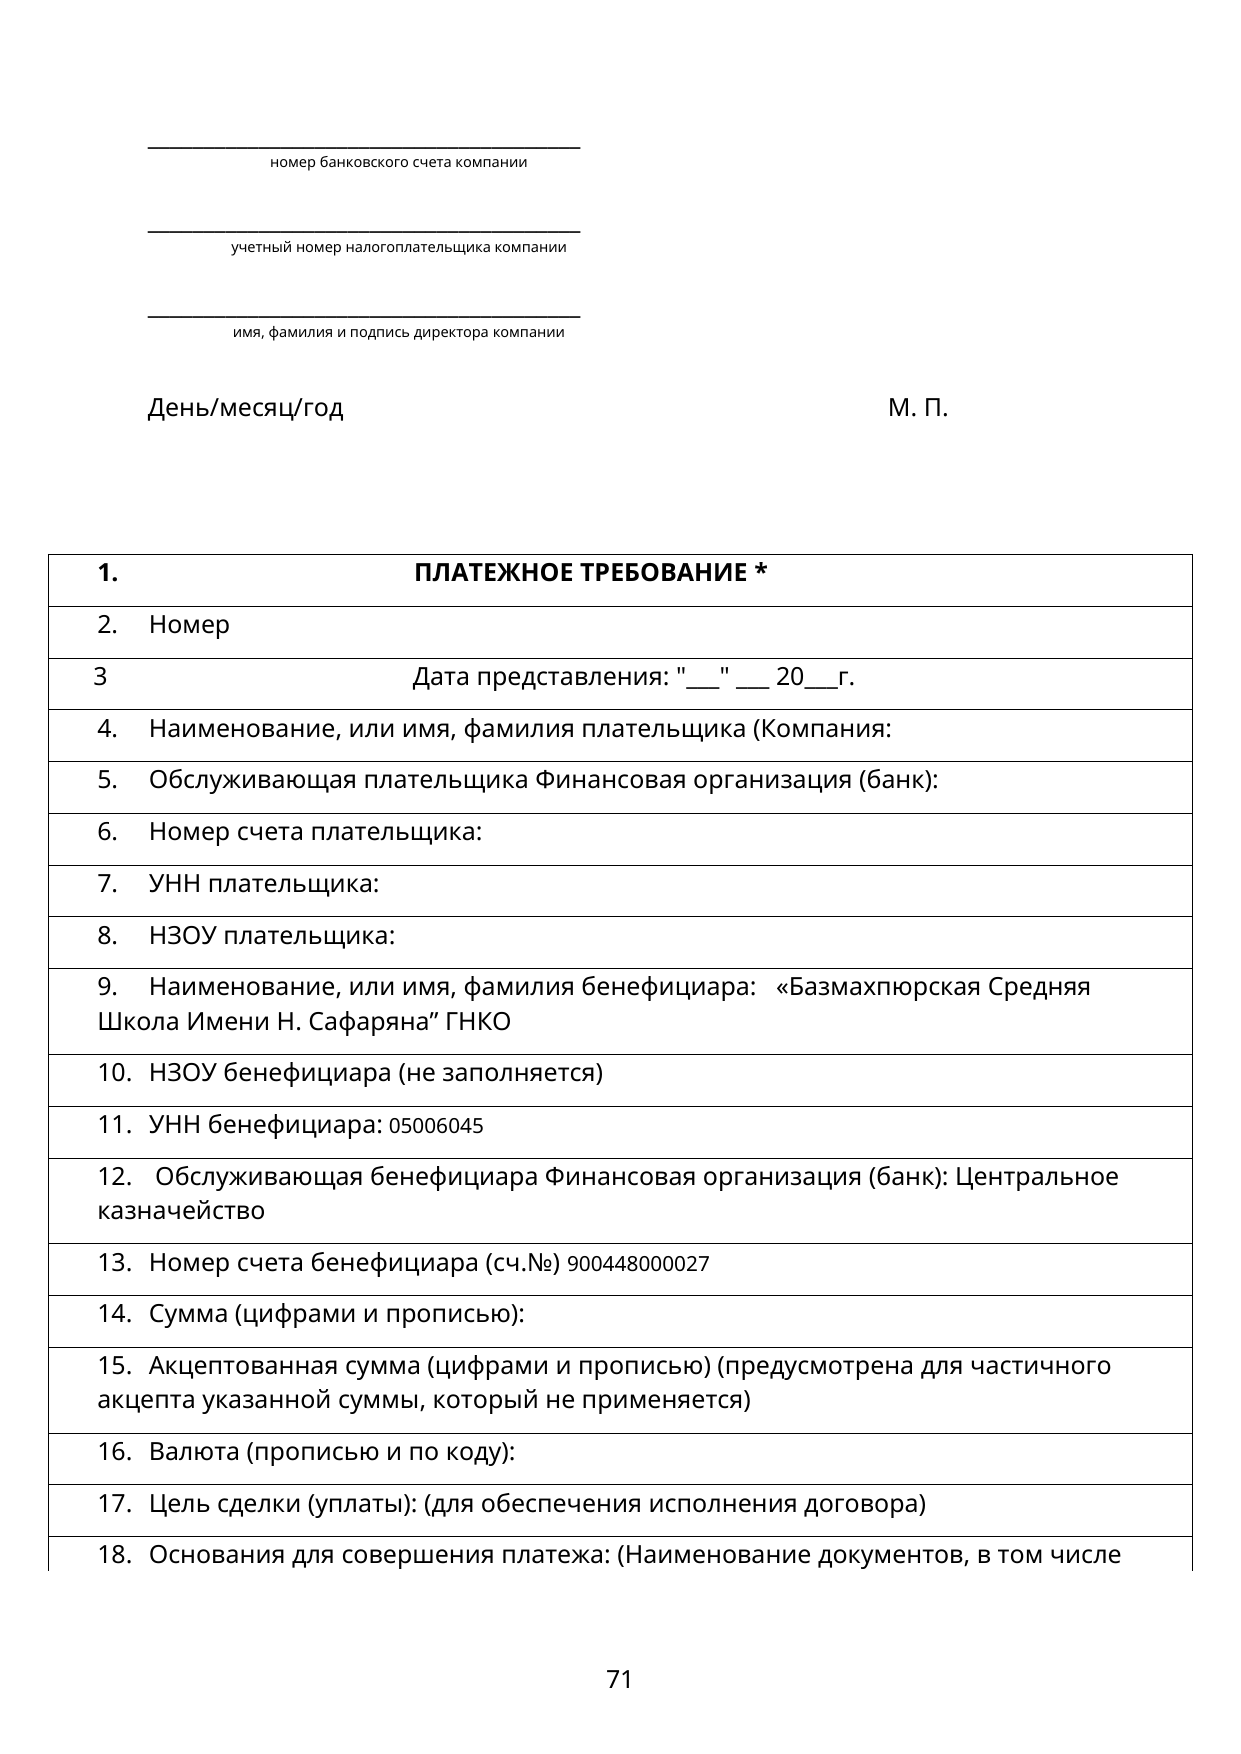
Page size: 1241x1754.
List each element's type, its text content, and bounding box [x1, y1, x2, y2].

table_cell 6. Номер счета плательщика: [49, 814, 1192, 864]
text имя, фамилия и подпись директора компании [148, 322, 650, 356]
table_cell 7. УНН плательщика: [49, 866, 1192, 916]
table_cell 11. УНН бенефициара: 05006045 [49, 1107, 1192, 1157]
text _______________________________________ [148, 203, 1092, 237]
table_cell 16. Валюта (прописью и по коду): [49, 1434, 1192, 1484]
table_cell 3 Дата представления: "___" ___ 20___г. [49, 659, 1192, 709]
table_cell 10. НЗОУ бенефициара (не заполняется) [49, 1055, 1192, 1106]
text учетный номер налогоплательщика компании [148, 237, 650, 271]
table_cell 8. НЗОУ плательщика: [49, 917, 1192, 968]
text _______________________________________ [148, 288, 1092, 322]
table_cell 9. Наименование, или имя, фамилия бенефициара: «Базмахпюрская Средняя Школа Имени Н. Сафаряна” ГНКО [49, 969, 1192, 1054]
table_cell 14. Сумма (цифрами и прописью): [49, 1296, 1192, 1347]
table_cell 5. Обслуживающая плательщика Финансовая организация (банк): [49, 762, 1192, 813]
text _______________________________________ [148, 118, 1092, 152]
text номер банковского счета компании [148, 152, 650, 186]
table_cell 12. Обслуживающая бенефициара Финансовая организация (банк): Центральное казначейство [49, 1159, 1192, 1243]
table_cell 4. Наименование, или имя, фамилия плательщика (Компания: [49, 710, 1192, 761]
table_header 1. ПЛАТЕЖНОЕ ТРЕБОВАНИЕ * [49, 555, 1192, 606]
text День/месяц/год М. П. [148, 389, 1092, 423]
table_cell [49, 1537, 1192, 1571]
table_cell 2. Номер [49, 607, 1192, 657]
table_cell 15. Акцептованная сумма (цифрами и прописью) (предусмотрена для частичного акцепта указанной суммы, который не применяется) [49, 1348, 1192, 1433]
table_cell 13. Номер счета бенефициара (сч.№) 900448000027 [49, 1244, 1192, 1295]
table_cell 17. Цель сделки (уплаты): (для обеспечения исполнения договора) [49, 1485, 1192, 1536]
